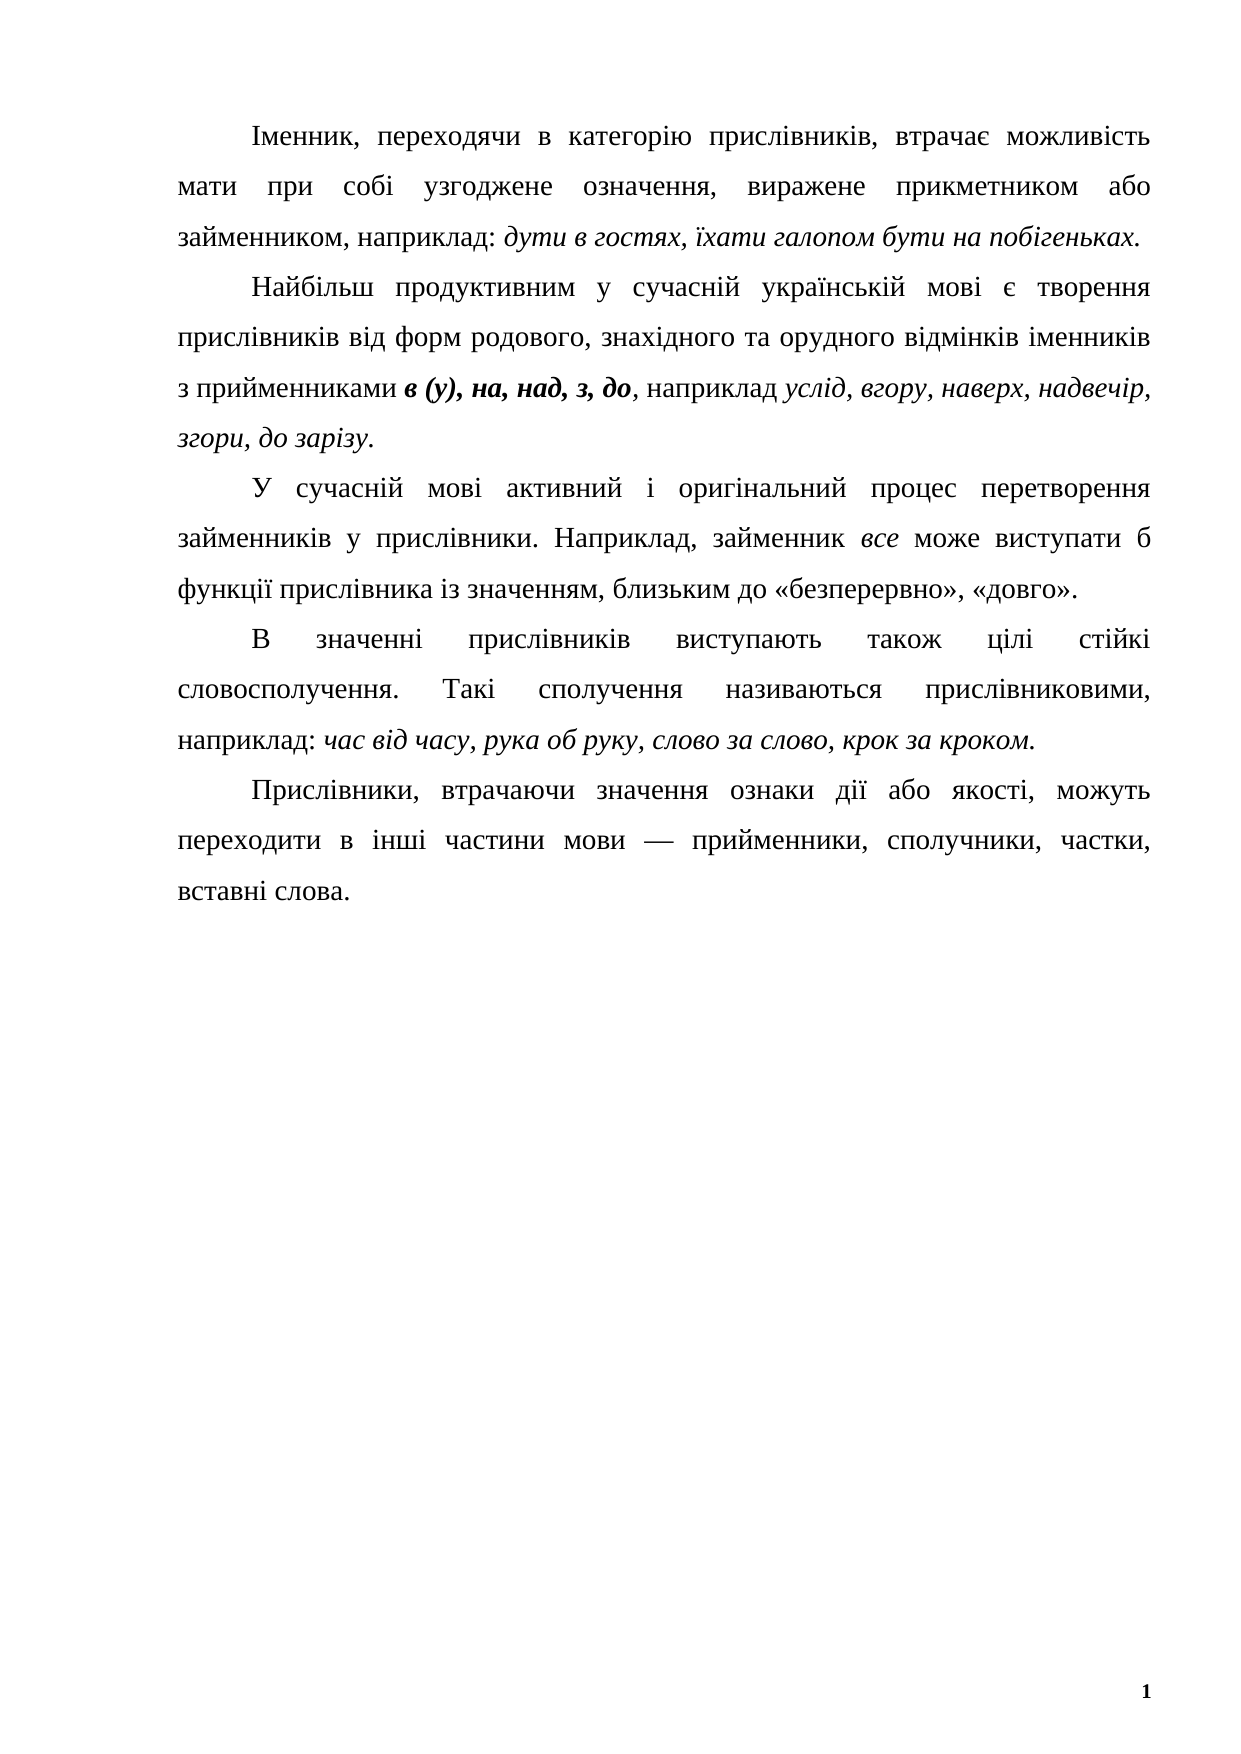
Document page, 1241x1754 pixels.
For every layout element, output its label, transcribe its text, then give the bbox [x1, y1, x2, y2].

text У сучасній мові активний і оригінальний процес перетворення займенників у прислівники. Наприклад, займенник все може виступати б функції прислівника із значенням, близьким до «безперервно», «довго». [177, 470, 1152, 604]
text Іменник, переходячи в категорію прислівників, втрачає можливість мати при собі узгоджене означення, виражене прикметником або займенником, наприклад: дути в гостях, їхати галопом бути на побігеньках. [177, 118, 1152, 252]
text Найбільш продуктивним у сучасній українській мові є творення прислівників від форм родового, знахідного та орудного відмінків іменників з прийменниками в (у), на, над, з, до, наприклад услід, вгору, наверх, надвечір, згори, до зарізу. [177, 269, 1152, 453]
text В значенні прислівників виступають також цілі стійкі словосполучення. Такі сполучення називаються прислівниковими, наприклад: час від часу, рука об руку, слово за слово, крок за кроком. [177, 621, 1152, 755]
text Прислівники, втрачаючи значення ознаки дії або якості, можуть переходити в інші частини мови — прийменники, сполучники, частки, вставні слова. [177, 772, 1152, 906]
